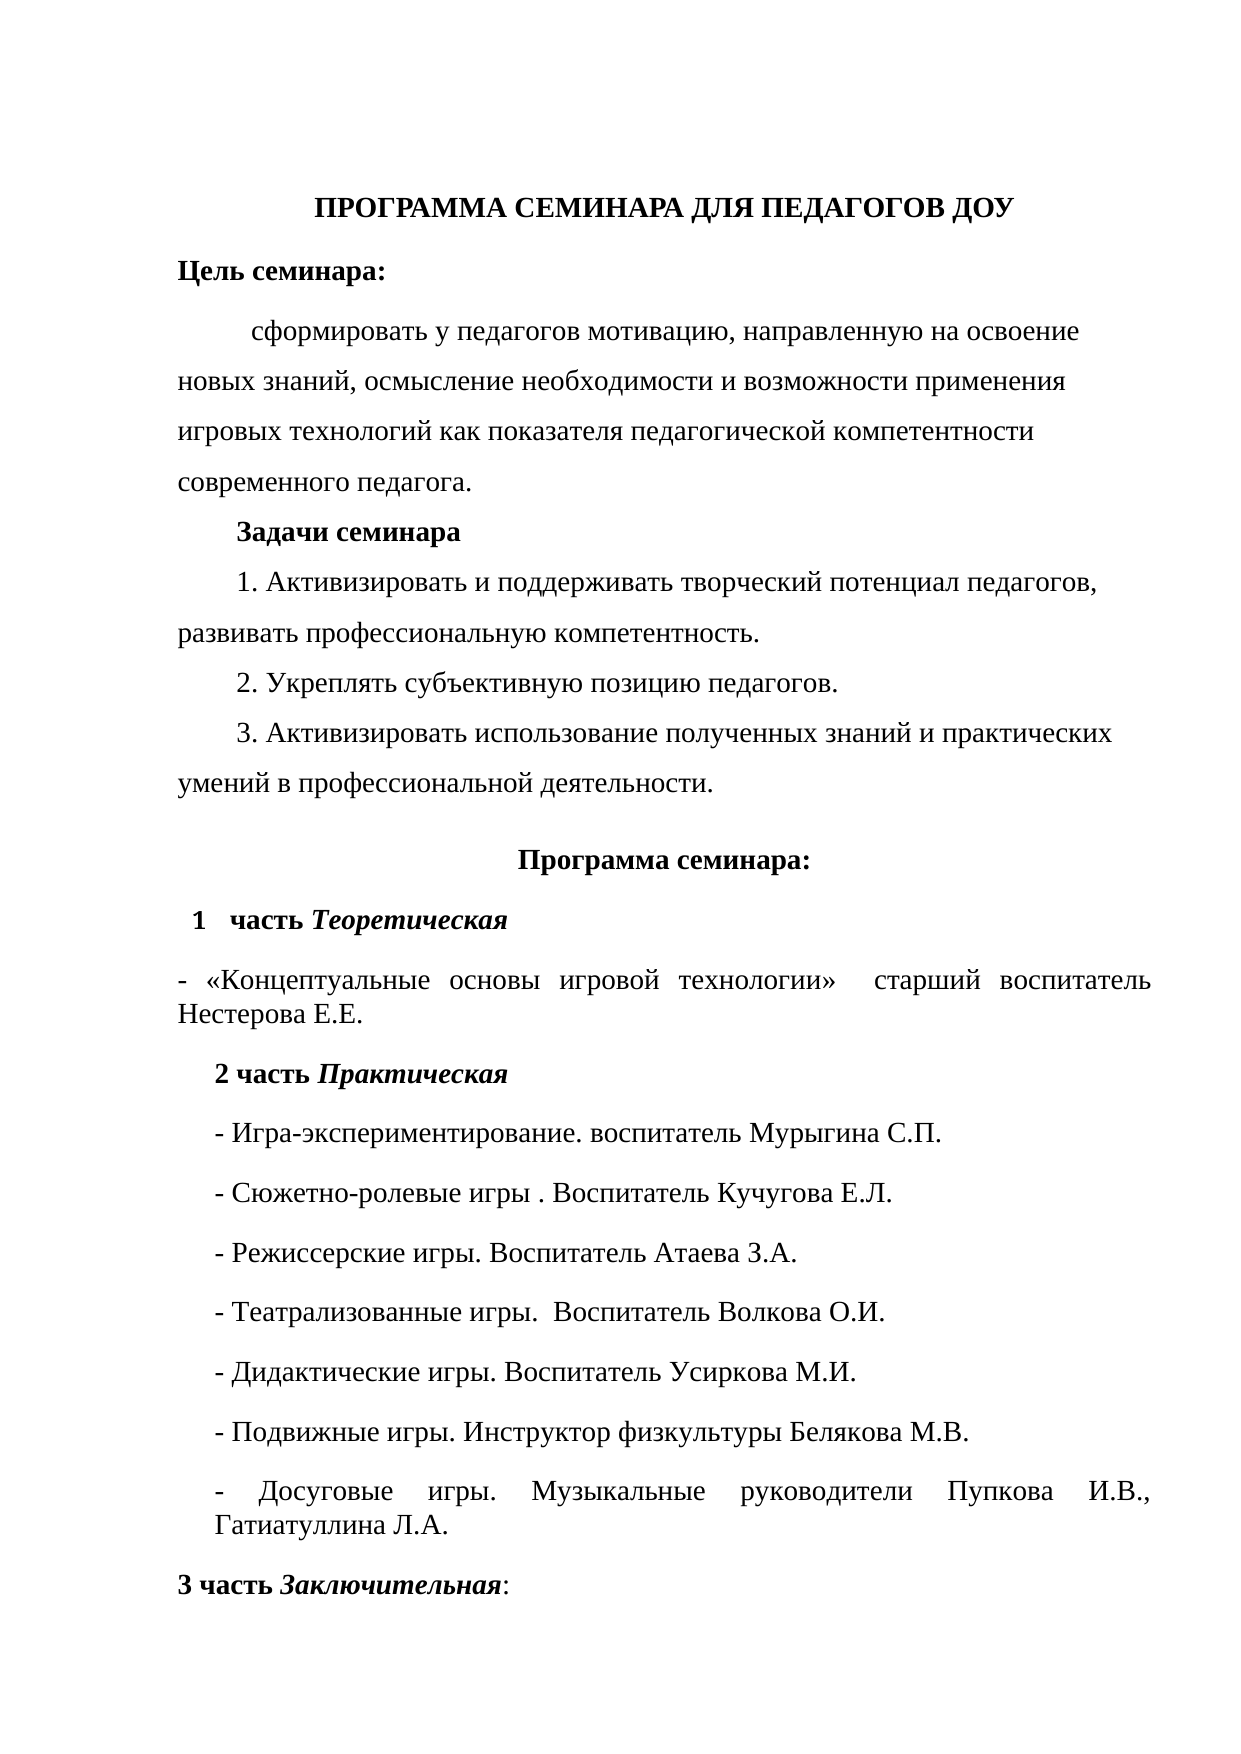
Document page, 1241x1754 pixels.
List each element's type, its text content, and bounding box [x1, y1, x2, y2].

text 3 часть Заключительная: [177, 1567, 1152, 1600]
text 3. Активизировать использование полученных знаний и практических умений в профессиональной деятельности. [177, 715, 1152, 799]
text - Дидактические игры. Воспитатель Усиркова М.И. [214, 1354, 1152, 1388]
list часть Теоретическая [192, 902, 1152, 936]
text - Подвижные игры. Инструктор физкультуры Белякова М.В. [214, 1414, 1152, 1447]
text - Досуговые игры. Музыкальные руководители Пупкова И.В., Гатиатуллина Л.А. [214, 1473, 1152, 1541]
text 1. Активизировать и поддерживать творческий потенциал педагогов, развивать профессиональную компетентность. [177, 564, 1152, 648]
text - Сюжетно-ролевые игры . Воспитатель Кучугова Е.Л. [214, 1175, 1152, 1209]
text сформировать у педагогов мотивацию, направленную на освоение новых знаний, осмысление необходимости и возможности применения игровых технологий как показателя педагогической компетентности современного педагога. [177, 313, 1152, 497]
text 2 часть Практическая [214, 1056, 1125, 1089]
text Цель семинара: [177, 253, 1152, 287]
text Программа семинара: [177, 842, 1152, 876]
text - Игра-экспериментирование. воспитатель Мурыгина С.П. [214, 1115, 1152, 1149]
text 2. Укреплять субъективную позицию педагогов. [177, 665, 1152, 698]
text - «Концептуальные основы игровой технологии» старший воспитатель Нестерова Е.Е. [177, 962, 1152, 1029]
text - Театрализованные игры. Воспитатель Волкова О.И. [214, 1294, 1152, 1328]
text ПРОГРАММА СЕМИНАРА ДЛЯ ПЕДАГОГОВ ДОУ [177, 190, 1152, 224]
text Задачи семинара [177, 514, 1152, 548]
text - Режиссерские игры. Воспитатель Атаева З.А. [214, 1235, 1152, 1268]
